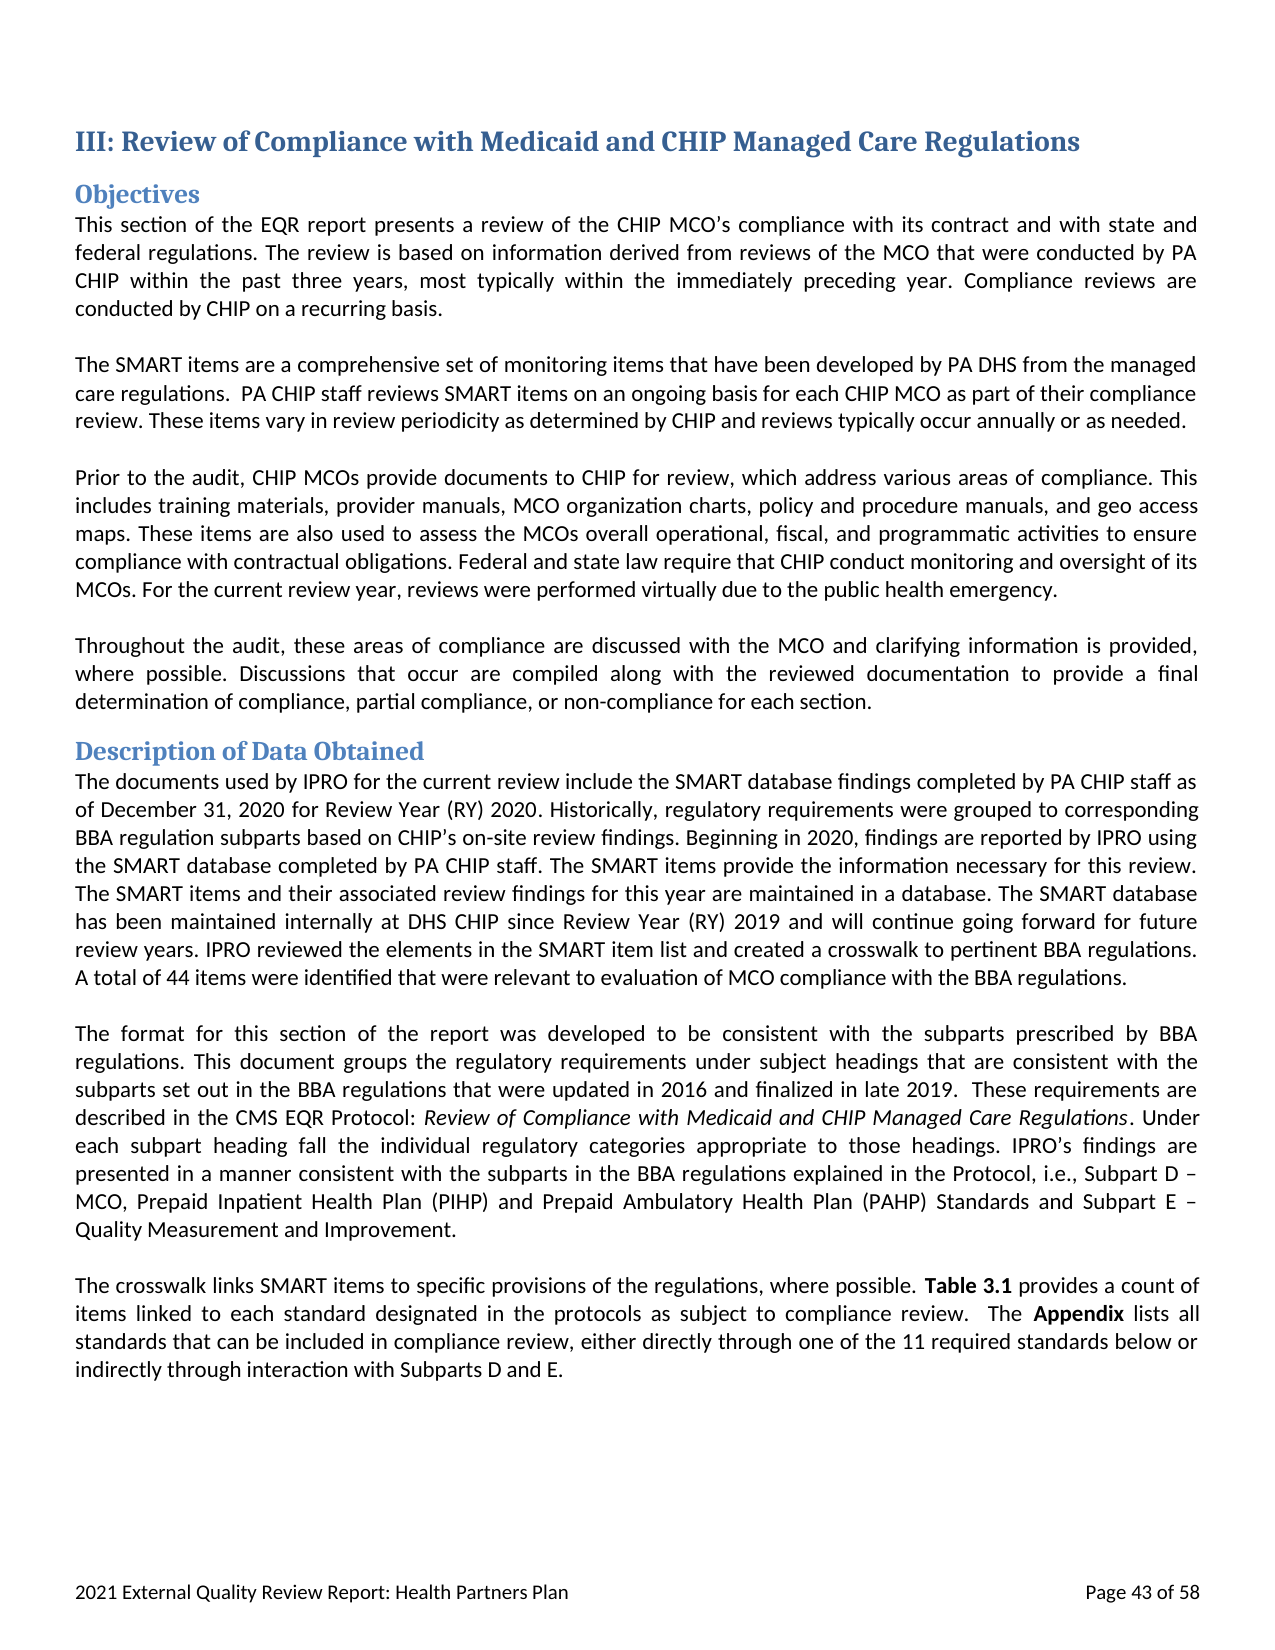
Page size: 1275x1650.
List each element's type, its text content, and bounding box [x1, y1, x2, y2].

subtitle III: Review of Compliance with Medicaid and CHIP Managed Care Regulations [75, 125, 1200, 158]
text The format for this section of the report was developed to be consistent with the subparts prescribed by BBA regulations. This document groups the regulatory requirements under subject headings that are consistent with the subparts set out in the BBA regulations that were updated in 2016 and finalized in late 2019. These requirements are described in the CMS EQR Protocol: Review of Compliance with Medicaid and CHIP Managed Care Regulations. Under each subpart heading fall the individual regulatory categories appropriate to those headings. IPRO’s findings are presented in a manner consistent with the subparts in the BBA regulations explained in the Protocol, i.e., Subpart D – MCO, Prepaid Inpatient Health Plan (PIHP) and Prepaid Ambulatory Health Plan (PAHP) Standards and Subpart E – Quality Measurement and Improvement. [75, 1019, 1200, 1243]
text Prior to the audit, CHIP MCOs provide documents to CHIP for review, which address various areas of compliance. This includes training materials, provider manuals, MCO organization charts, policy and procedure manuals, and geo access maps. These items are also used to assess the MCOs overall operational, fiscal, and programmatic activities to ensure compliance with contractual obligations. Federal and state law require that CHIP conduct monitoring and oversight of its MCOs. For the current review year, reviews were performed virtually due to the public health emergency. [75, 463, 1200, 603]
text The SMART items are a comprehensive set of monitoring items that have been developed by PA DHS from the managed care regulations. PA CHIP staff reviews SMART items on an ongoing basis for each CHIP MCO as part of their compliance review. These items vary in review periodicity as determined by CHIP and reviews typically occur annually or as needed. [75, 351, 1200, 435]
text The documents used by IPRO for the current review include the SMART database findings completed by PA CHIP staff as of December 31, 2020 for Review Year (RY) 2020. Historically, regulatory requirements were grouped to corresponding BBA regulation subparts based on CHIP’s on-site review findings. Beginning in 2020, findings are reported by IPRO using the SMART database completed by PA CHIP staff. The SMART items provide the information necessary for this review. The SMART items and their associated review findings for this year are maintained in a database. The SMART database has been maintained internally at DHS CHIP since Review Year (RY) 2019 and will continue going forward for future review years. IPRO reviewed the elements in the SMART item list and created a crosswalk to pertinent BBA regulations. A total of 44 items were identified that were relevant to evaluation of MCO compliance with the BBA regulations. [75, 767, 1200, 991]
text This section of the EQR report presents a review of the CHIP MCO’s compliance with its contract and with state and federal regulations. The review is based on information derived from reviews of the MCO that were conducted by PA CHIP within the past three years, most typically within the immediately preceding year. Compliance reviews are conducted by CHIP on a recurring basis. [75, 211, 1200, 323]
text The crosswalk links SMART items to specific provisions of the regulations, where possible. Table 3.1 provides a count of items linked to each standard designated in the protocols as subject to compliance review. The Appendix lists all standards that can be included in compliance review, either directly through one of the 11 required standards below or indirectly through interaction with Subparts D and E. [75, 1271, 1200, 1383]
subtitle Description of Data Obtained [75, 736, 1200, 767]
subtitle Objectives [75, 179, 1200, 211]
text Throughout the audit, these areas of compliance are discussed with the MCO and clarifying information is provided, where possible. Discussions that occur are compiled along with the reviewed documentation to provide a final determination of compliance, partial compliance, or non-compliance for each section. [75, 631, 1200, 715]
